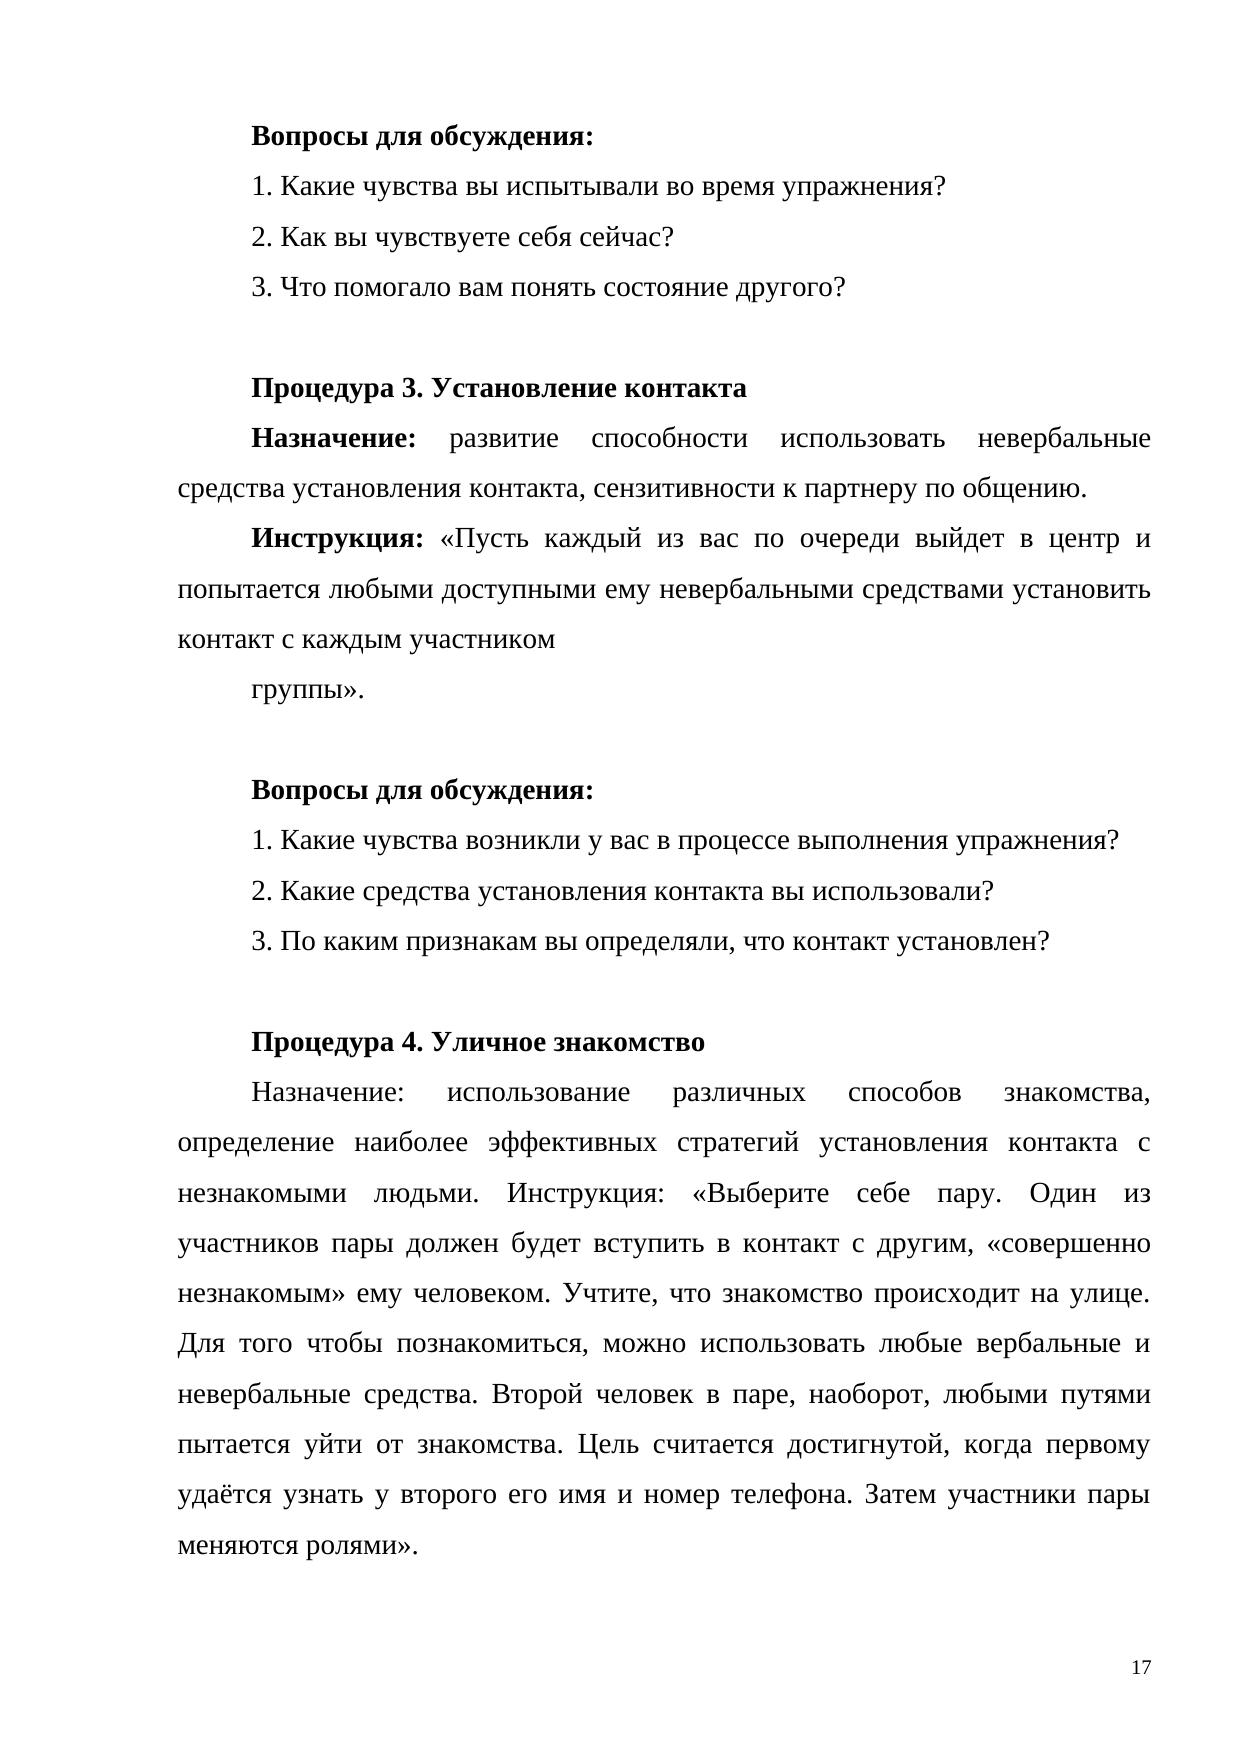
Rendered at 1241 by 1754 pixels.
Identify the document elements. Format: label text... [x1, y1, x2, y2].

text 1. Какие чувства возникли у вас в процессе выполнения упражнения? [177, 822, 1152, 856]
text 2. Какие средства установления контакта вы использовали? [177, 873, 1152, 906]
text Инструкция: «Пусть каждый из вас по очереди выйдет в центр и попытается любыми доступными ему невербальными средствами установить контакт с каждым участником [177, 521, 1152, 655]
subtitle Процедура 4. Уличное знакомство [177, 1024, 1152, 1057]
text Вопросы для обсуждения: [177, 118, 1152, 152]
subtitle Процедура 3. Установление контакта [177, 370, 1152, 403]
text Вопросы для обсуждения: [177, 772, 1152, 806]
text 1. Какие чувства вы испытывали во время упражнения? [177, 168, 1152, 202]
text 2. Как вы чувствуете себя сейчас? [177, 219, 1152, 252]
text Назначение: развитие способности использовать невербальные средства установления контакта, сензитивности к партнеру по общению. [177, 420, 1152, 504]
text 3. Что помогало вам понять состояние другого? [177, 269, 1152, 303]
text 3. По каким признакам вы определяли, что контакт установлен? [177, 923, 1152, 957]
text группы». [177, 672, 1152, 705]
text Назначение: использование различных способов знакомства, определение наиболее эффективных стратегий установления контакта с незнакомыми людьми. Инструкция: «Выберите себе пару. Один из участников пары должен будет вступить в контакт с другим, «совершенно незнакомым» ему человеком. Учтите, что знакомство происходит на улице. Для того чтобы познакомиться, можно использовать любые вербальные и невербальные средства. Второй человек в паре, наоборот, любыми путями пытается уйти от знакомства. Цель считается достигнутой, когда первому удаётся узнать у второго его имя и номер телефона. Затем участники пары меняются ролями». [177, 1074, 1152, 1560]
